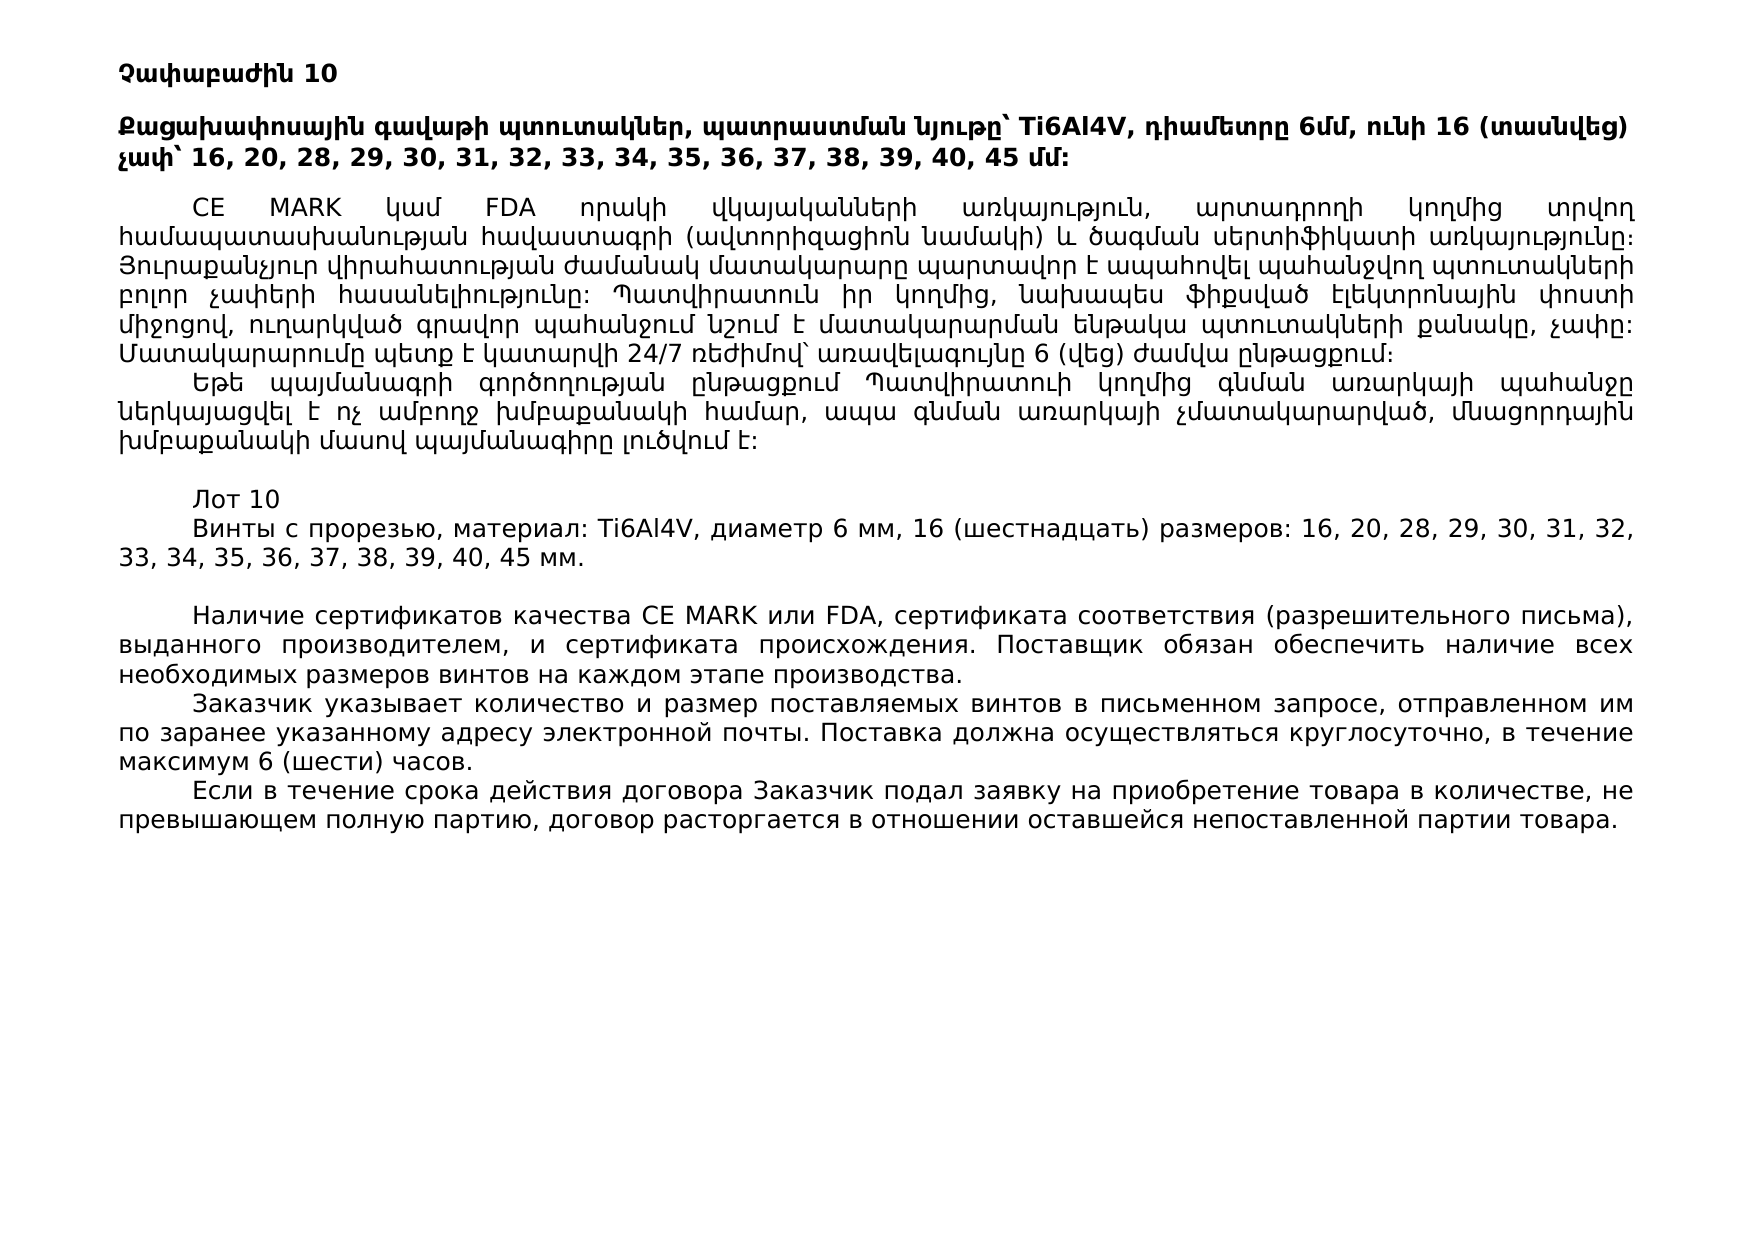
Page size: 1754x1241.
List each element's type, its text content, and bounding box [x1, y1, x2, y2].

text Наличие сертификатов качества CE MARK или FDA, сертификата соответствия (разрешительного письма), выданного производителем, и сертификата происхождения. Поставщик обязан обеспечить наличие всех необходимых размеров винтов на каждом этапе производства. [118, 601, 1636, 689]
text Եթե պայմանագրի գործողության ընթացքում Պատվիրատուի կողմից գնման առարկայի պահանջը ներկայացվել է ոչ ամբողջ խմբաքանակի համար, ապա գնման առարկայի չմատակարարված, մնացորդային խմբաքանակի մասով պայմանագիրը լուծվում է: [118, 368, 1636, 456]
text Если в течение срока действия договора Заказчик подал заявку на приобретение товара в количестве, не превышающем полную партию, договор расторгается в отношении оставшейся непоставленной партии товара. [118, 776, 1636, 835]
text CE MARK կամ FDA որակի վկայականների առկայություն, արտադրողի կողմից տրվող համապատասխանության հավաստագրի (ավտորիզացիոն նամակի) և ծագման սերտիֆիկատի առկայությունը։ Յուրաքանչյուր վիրահատության ժամանակ մատակարարը պարտավոր է ապահովել պահանջվող պտուտակների բոլոր չափերի հասանելիությունը: Պատվիրատուն իր կողմից, նախապես ֆիքսված էլեկտրոնային փոստի միջոցով, ուղարկված գրավոր պահանջում նշում է մատակարարման ենթակա պտուտակների քանակը, չափը: Մատակարարումը պետք է կատարվի 24/7 ռեժիմով՝ առավելագույնը 6 (վեց) ժամվա ընթացքում։ [118, 193, 1636, 368]
text Заказчик указывает количество и размер поставляемых винтов в письменном запросе, отправленном им по заранее указанному адресу электронной почты. Поставка должна осуществляться круглосуточно, в течение максимум 6 (шести) часов. [118, 689, 1636, 776]
text Винты с прорезью, материал: Ti6Al4V, диаметр 6 мм, 16 (шестнадцать) размеров: 16, 20, 28, 29, 30, 31, 32, 33, 34, 35, 36, 37, 38, 39, 40, 45 мм. [118, 514, 1636, 572]
text Քացախափոսային գավաթի պտուտակներ, պատրաստման նյութը՝ Ti6Al4V, դիամետրը 6մմ, ունի 16 (տասնվեց) չափ՝ 16, 20, 28, 29, 30, 31, 32, 33, 34, 35, 36, 37, 38, 39, 40, 45 մմ: [118, 109, 1636, 172]
text Չափաբաժին 10 [118, 59, 1636, 88]
text Лот 10 [118, 485, 1636, 514]
